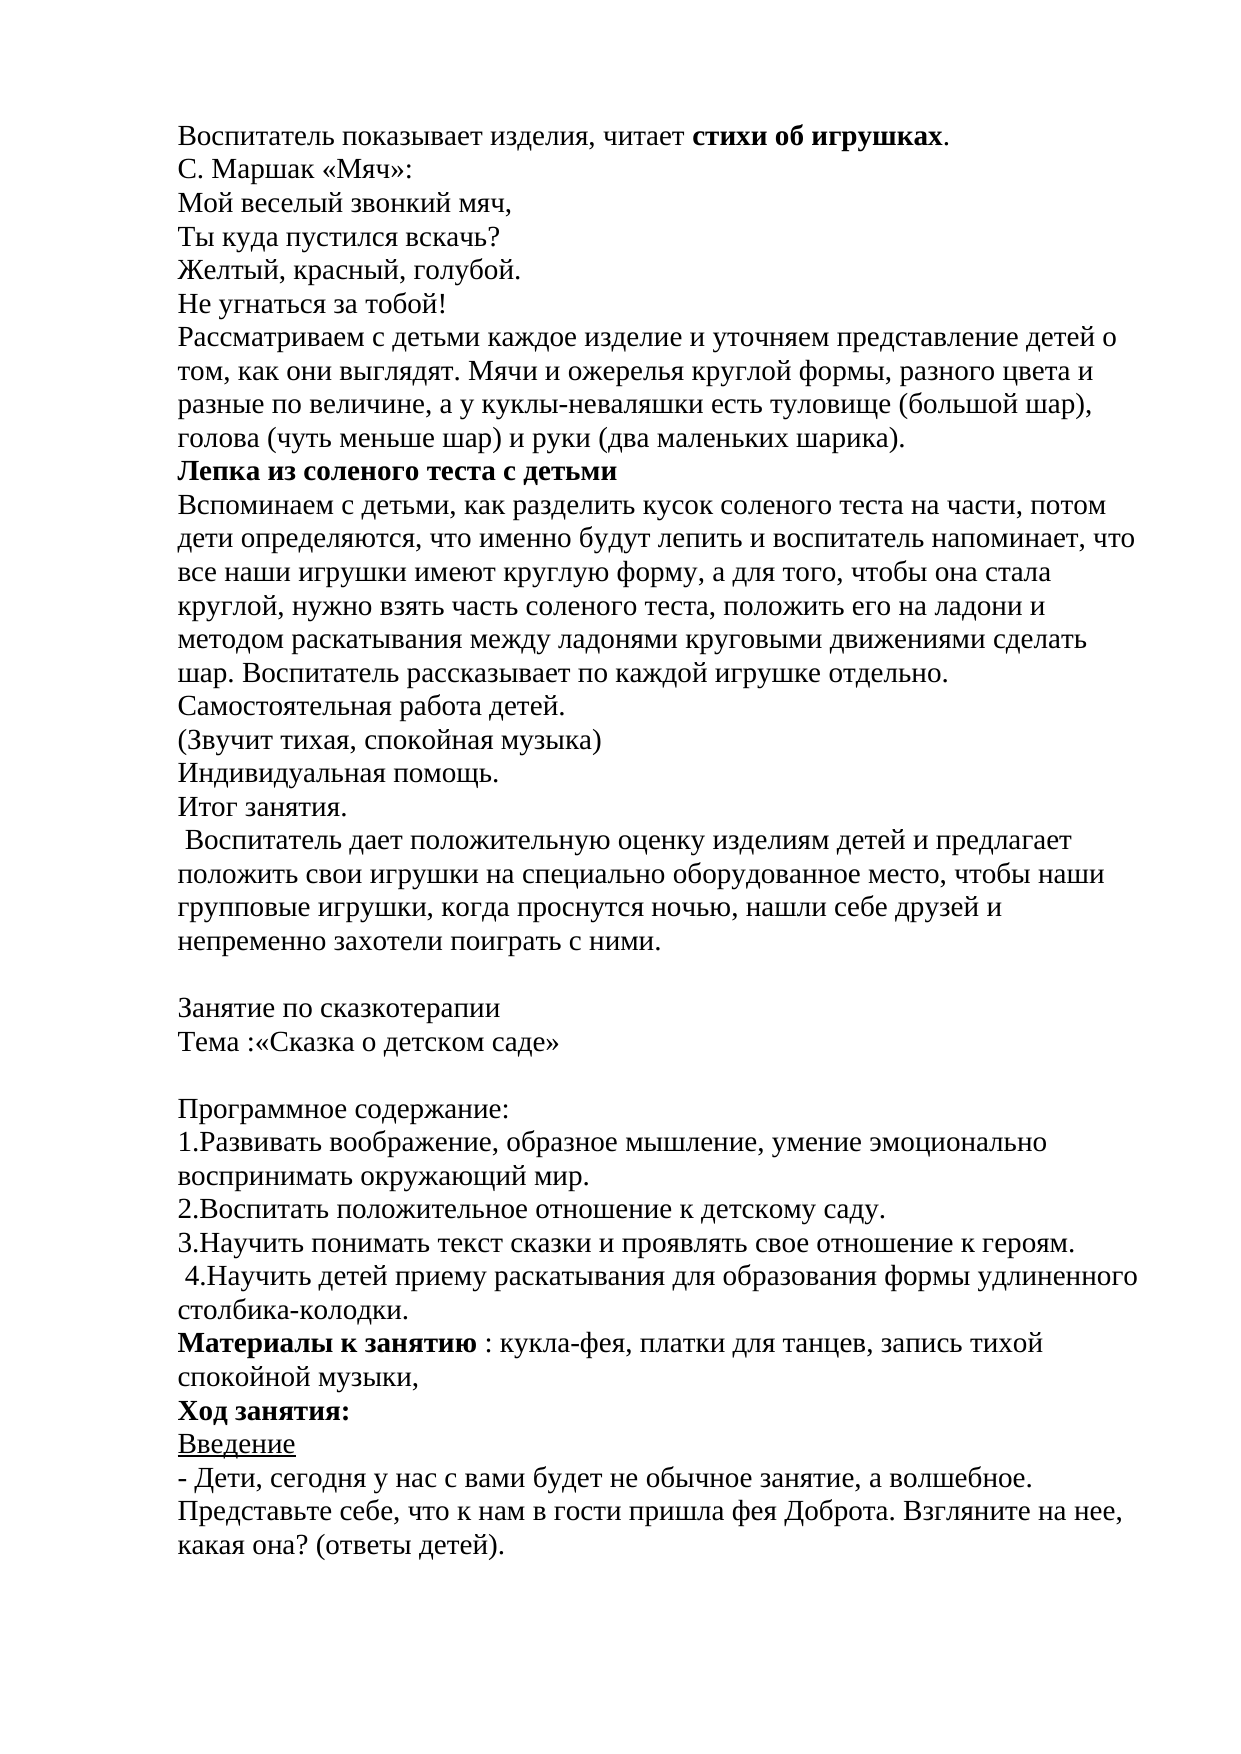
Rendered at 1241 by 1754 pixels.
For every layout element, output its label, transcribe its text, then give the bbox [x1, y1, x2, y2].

text - Дети, сегодня у нас с вами будет не обычное занятие, а волшебное. Представьте себе, что к нам в гости пришла фея Доброта. Взгляните на нее, какая она? (ответы детей). [177, 1460, 1152, 1560]
text Лепка из соленого теста с детьми [177, 453, 1152, 487]
text Ты куда пустился вскачь? [177, 219, 1152, 252]
text С. Маршак «Мяч»: [177, 152, 1152, 185]
text Введение [177, 1426, 1152, 1460]
text Индивидуальная помощь. [177, 755, 1152, 789]
text 4.Научить детей приему раскатывания для образования формы удлиненного столбика-колодки. [177, 1258, 1152, 1326]
text Рассматриваем с детьми каждое изделие и уточняем представление детей о том, как они выглядят. Мячи и ожерелья круглой формы, разного цвета и разные по величине, а у куклы-неваляшки есть туловище (большой шар), голова (чуть меньше шар) и руки (два маленьких шарика). [177, 319, 1152, 453]
text Мой веселый звонкий мяч, [177, 185, 1152, 219]
text Занятие по сказкотерапии [177, 990, 1152, 1024]
text Вспоминаем с детьми, как разделить кусок соленого теста на части, потом дети определяются, что именно будут лепить и воспитатель напоминает, что все наши игрушки имеют круглую форму, а для того, чтобы она стала круглой, нужно взять часть соленого теста, положить его на ладони и методом раскатывания между ладонями круговыми движениями сделать шар. Воспитатель рассказывает по каждой игрушке отдельно. [177, 487, 1152, 688]
text Не угнаться за тобой! [177, 286, 1152, 319]
text Ход занятия: [177, 1393, 1152, 1426]
text Тема :«Сказка о детском саде» [177, 1024, 1152, 1057]
text 1.Развивать воображение, образное мышление, умение эмоционально воспринимать окружающий мир. [177, 1124, 1152, 1191]
text Материалы к занятию : кукла-фея, платки для танцев, запись тихой спокойной музыки, [177, 1326, 1152, 1393]
text 3.Научить понимать текст сказки и проявлять свое отношение к героям. [177, 1225, 1152, 1258]
text 2.Воспитать положительное отношение к детскому саду. [177, 1191, 1152, 1225]
text Воспитатель дает положительную оценку изделиям детей и предлагает положить свои игрушки на специально оборудованное место, чтобы наши групповые игрушки, когда проснутся ночью, нашли себе друзей и непременно захотели поиграть с ними. [177, 822, 1152, 957]
text Желтый, красный, голубой. [177, 252, 1152, 286]
text Самостоятельная работа детей. [177, 688, 1152, 722]
text Итог занятия. [177, 789, 1152, 822]
text (Звучит тихая, спокойная музыка) [177, 722, 1152, 755]
text Воспитатель показывает изделия, читает стихи об игрушках. [177, 118, 1152, 152]
text Программное содержание: [177, 1091, 1152, 1124]
